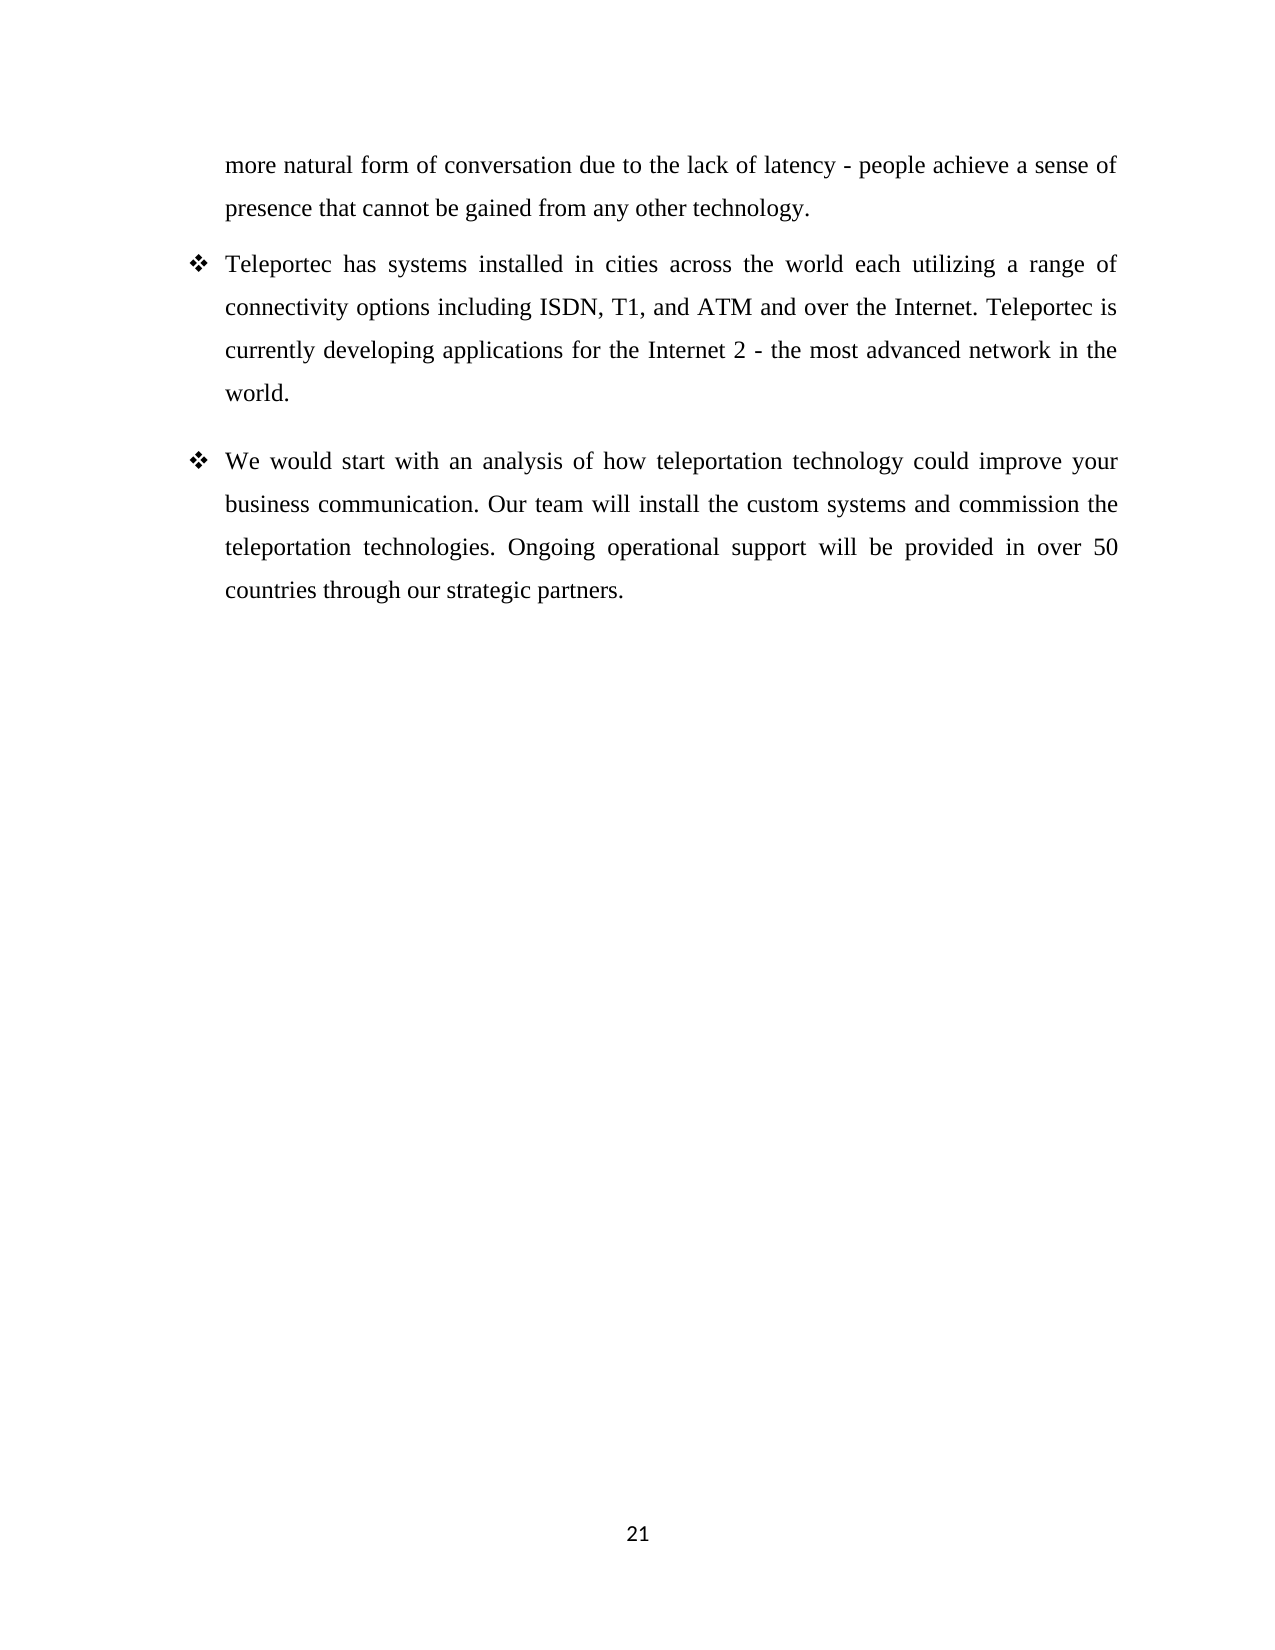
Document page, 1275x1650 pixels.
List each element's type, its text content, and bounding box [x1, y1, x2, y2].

list We would start with an analysis of how teleportation technology could improve your business communication. Our team will install the custom systems and commission the teleportation technologies. Ongoing operational support will be provided in over 50 countries through our strategic partners. [187, 446, 1119, 604]
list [187, 150, 1119, 222]
list Teleportec has systems installed in cities across the world each utilizing a range of connectivity options including ISDN, T1, and ATM and over the Internet. Teleportec is currently developing applications for the Internet 2 - the most advanced network in the world. [187, 249, 1119, 407]
